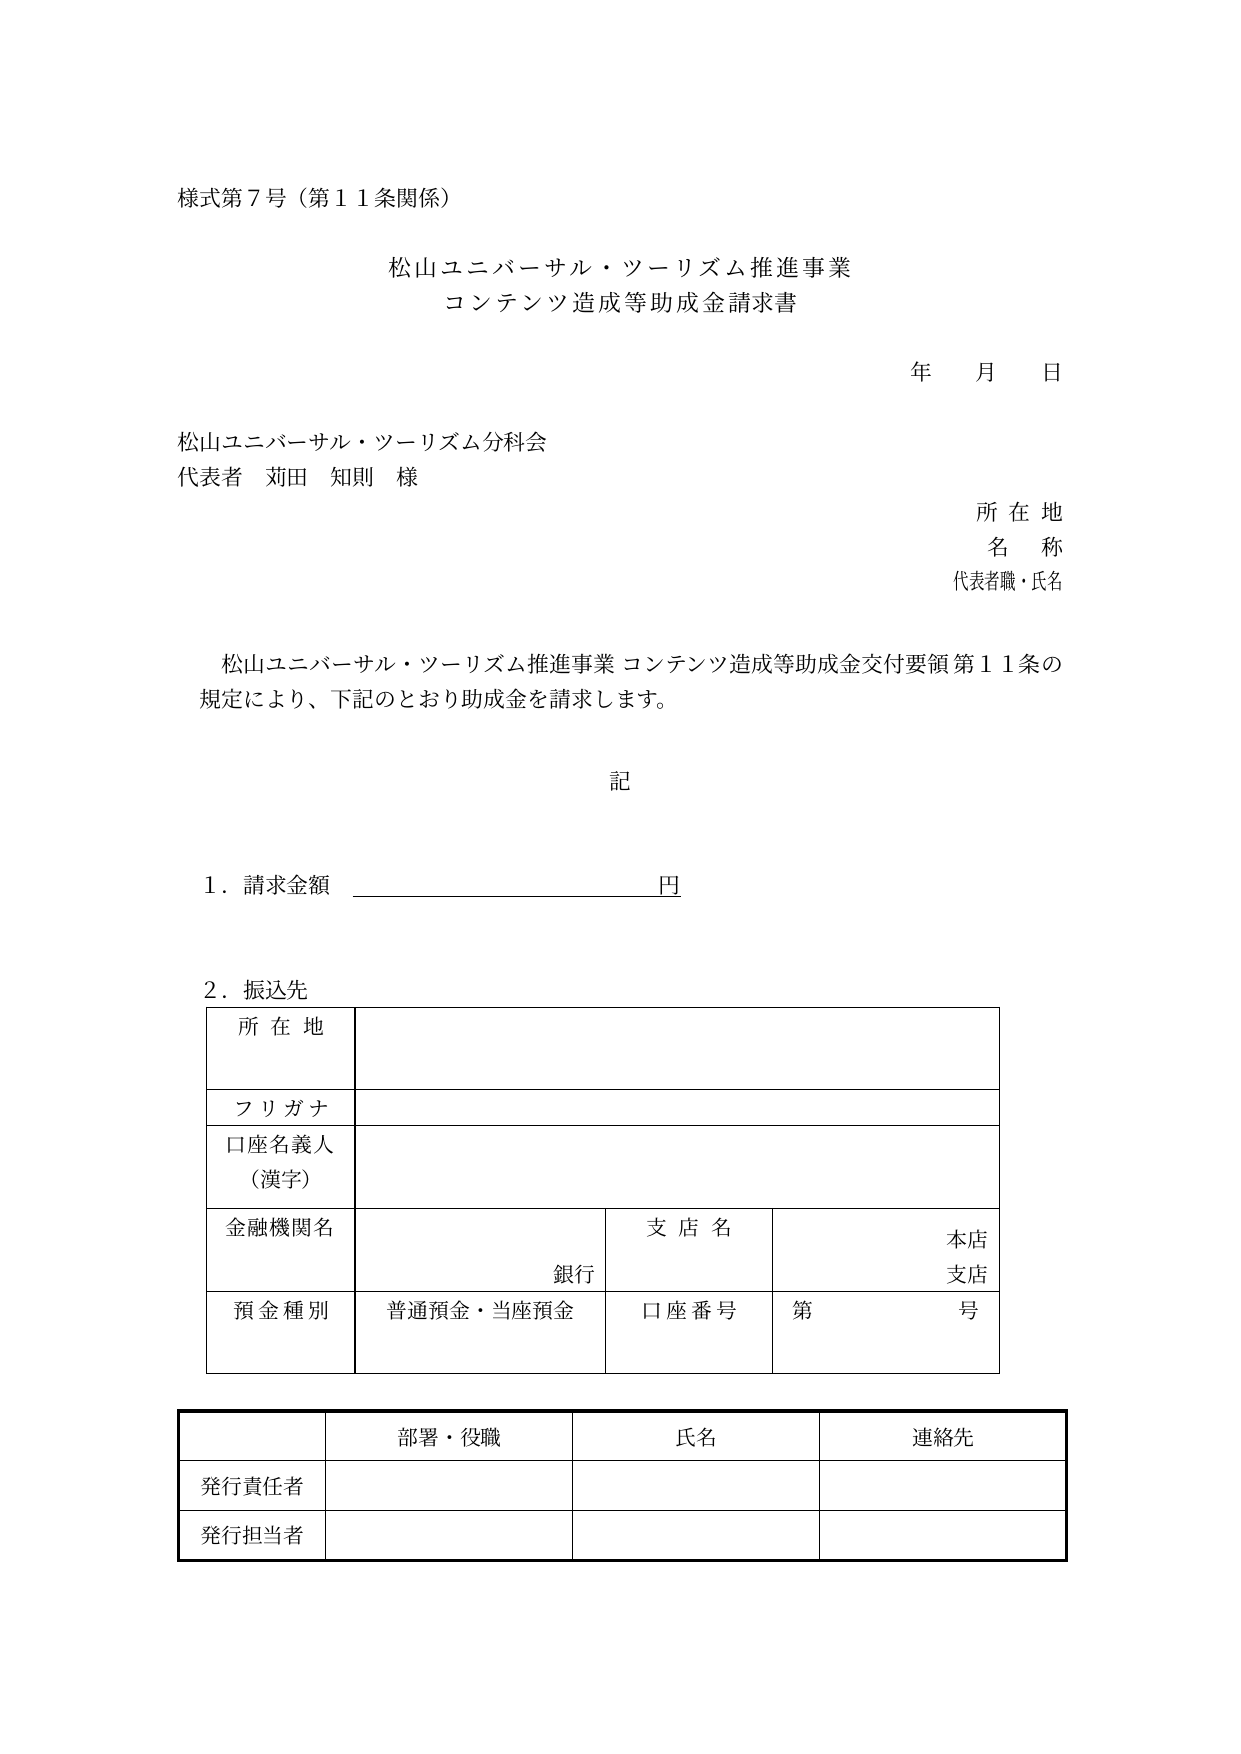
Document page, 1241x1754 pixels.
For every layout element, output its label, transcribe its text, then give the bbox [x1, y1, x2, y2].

text 名称 [177, 528, 1063, 563]
text 代表者職・氏名 [177, 563, 1063, 598]
text コンテンツ造成等助成金請求書 [177, 284, 1063, 319]
table_cell 口座名義人 （漢字） [207, 1126, 354, 1208]
text 代表者 苅田 知則 様 [177, 458, 1063, 493]
text 様式第７号（第１１条関係） [177, 179, 1063, 214]
table_cell 預金種別 [207, 1292, 354, 1373]
table_header [356, 1008, 999, 1089]
table_cell [573, 1461, 819, 1510]
table_header 連絡先 [820, 1413, 1065, 1460]
table_cell [820, 1461, 1065, 1510]
subtitle 記 [177, 762, 1063, 797]
table_cell [356, 1126, 999, 1208]
table_cell [573, 1511, 819, 1559]
table_cell フリガナ [207, 1090, 354, 1125]
text ２．振込先 [177, 972, 1063, 1007]
table_cell 第 号 [773, 1292, 999, 1373]
table_header 氏名 [573, 1413, 819, 1460]
text 年 月 日 [177, 353, 1063, 388]
table_cell [326, 1511, 572, 1559]
table_header [180, 1413, 325, 1460]
table_cell 普通預金・当座預金 [356, 1292, 605, 1373]
table_cell 口座番号 [606, 1292, 772, 1373]
table_cell 発行担当者 [180, 1511, 325, 1559]
text 松山ユニバーサル・ツーリズム分科会 [177, 423, 1063, 458]
table_cell 発行責任者 [180, 1461, 325, 1510]
table_cell 銀行 [356, 1209, 605, 1291]
table_cell [326, 1461, 572, 1510]
text 所在地 [177, 493, 1063, 528]
table_header 部署・役職 [326, 1413, 572, 1460]
text １．請求金額 円 [177, 867, 1063, 902]
table_cell 本店 支店 [773, 1209, 999, 1291]
table_cell [356, 1090, 999, 1125]
table_cell [820, 1511, 1065, 1559]
text 松山ユニバーサル・ツーリズム推進事業 コンテンツ造成等助成金交付要領第１１条の規定により、下記のとおり助成金を請求します。 [177, 645, 1063, 715]
text 松山ユニバーサル・ツーリズム推進事業 [177, 249, 1063, 284]
table_cell 支店名 [606, 1209, 772, 1291]
table_cell 金融機関名 [207, 1209, 354, 1291]
table_header 所在地 [207, 1008, 354, 1089]
